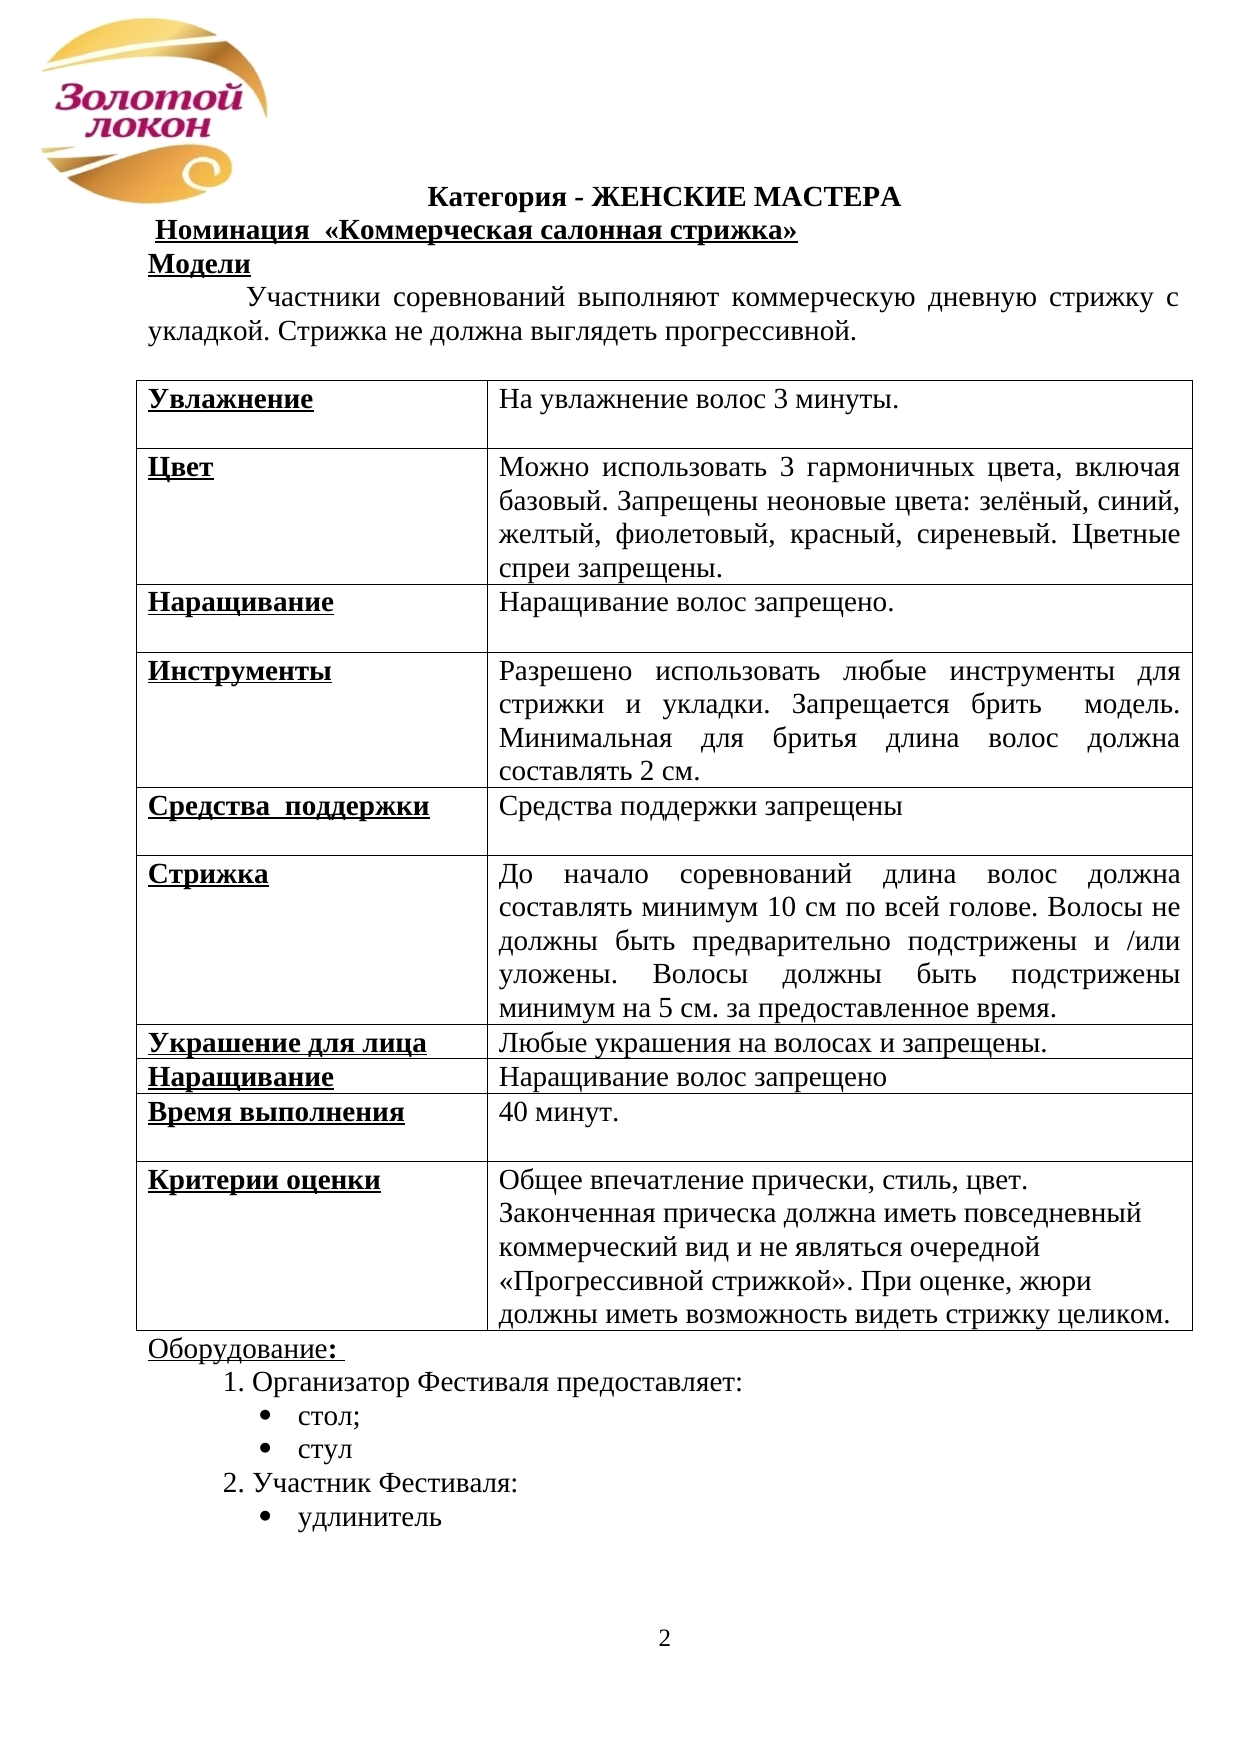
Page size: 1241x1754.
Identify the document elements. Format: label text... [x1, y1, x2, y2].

table_cell До начало соревнований длина волос должна составлять минимум 10 см по всей голове. Волосы не должны быть предварительно подстрижены и /или уложены. Волосы должны быть подстрижены минимум на 5 см. за предоставленное время. [488, 856, 1192, 1024]
table_cell Любые украшения на волосах и запрещены. [488, 1025, 1192, 1058]
table_cell Время выполнения [137, 1094, 487, 1161]
text Модели [148, 246, 1181, 279]
table_cell Украшение для лица [137, 1025, 487, 1058]
text Категория - ЖЕНСКИЕ МАСТЕРА [318, 179, 1181, 212]
table_cell Можно использовать 3 гармоничных цвета, включая базовый. Запрещены неоновые цвета: зелёный, синий, желтый, фиолетовый, красный, сиреневый. Цветные спреи запрещены. [488, 449, 1192, 583]
list удлинитель [260, 1499, 1181, 1532]
table_cell Разрешено использовать любые инструменты для стрижки и укладки. Запрещается брить модель. Минимальная для бритья длина волос должна составлять 2 см. [488, 653, 1192, 787]
table_cell Наращивание [137, 585, 487, 652]
list стул [260, 1431, 1181, 1465]
table_cell Цвет [137, 449, 487, 583]
list стол; [260, 1398, 1181, 1431]
table_cell 40 минут. [488, 1094, 1192, 1161]
table_cell Наращивание волос запрещено. [488, 585, 1192, 652]
table_cell Инструменты [137, 653, 487, 787]
table_cell Критерии оценки [137, 1162, 487, 1330]
text 2. Участник Фестиваля: [223, 1465, 1181, 1499]
table_cell Средства поддержки запрещены [488, 788, 1192, 855]
text 1. Организатор Фестиваля предоставляет: [148, 1364, 1181, 1398]
table_cell Стрижка [137, 856, 487, 1024]
table_cell Наращивание волос запрещено [488, 1059, 1192, 1093]
table_header Увлажнение [137, 381, 487, 448]
table_header На увлажнение волос 3 минуты. [488, 381, 1192, 448]
table_cell Наращивание [137, 1059, 487, 1093]
text Участники соревнований выполняют коммерческую дневную стрижку с укладкой. Стрижка не должна выглядеть прогрессивной. [148, 279, 1181, 347]
text Оборудование: [148, 1331, 1181, 1364]
table_cell Средства поддержки [137, 788, 487, 855]
text Номинация «Коммерческая салонная стрижка» [318, 212, 1181, 246]
table_cell Общее впечатление прически, стиль, цвет. Законченная прическа должна иметь повседневный коммерческий вид и не являться очередной «Прогрессивной стрижкой». При оценке, жюри должны иметь возможность видеть стрижку целиком. [488, 1162, 1192, 1330]
picture [0, 0, 318, 262]
